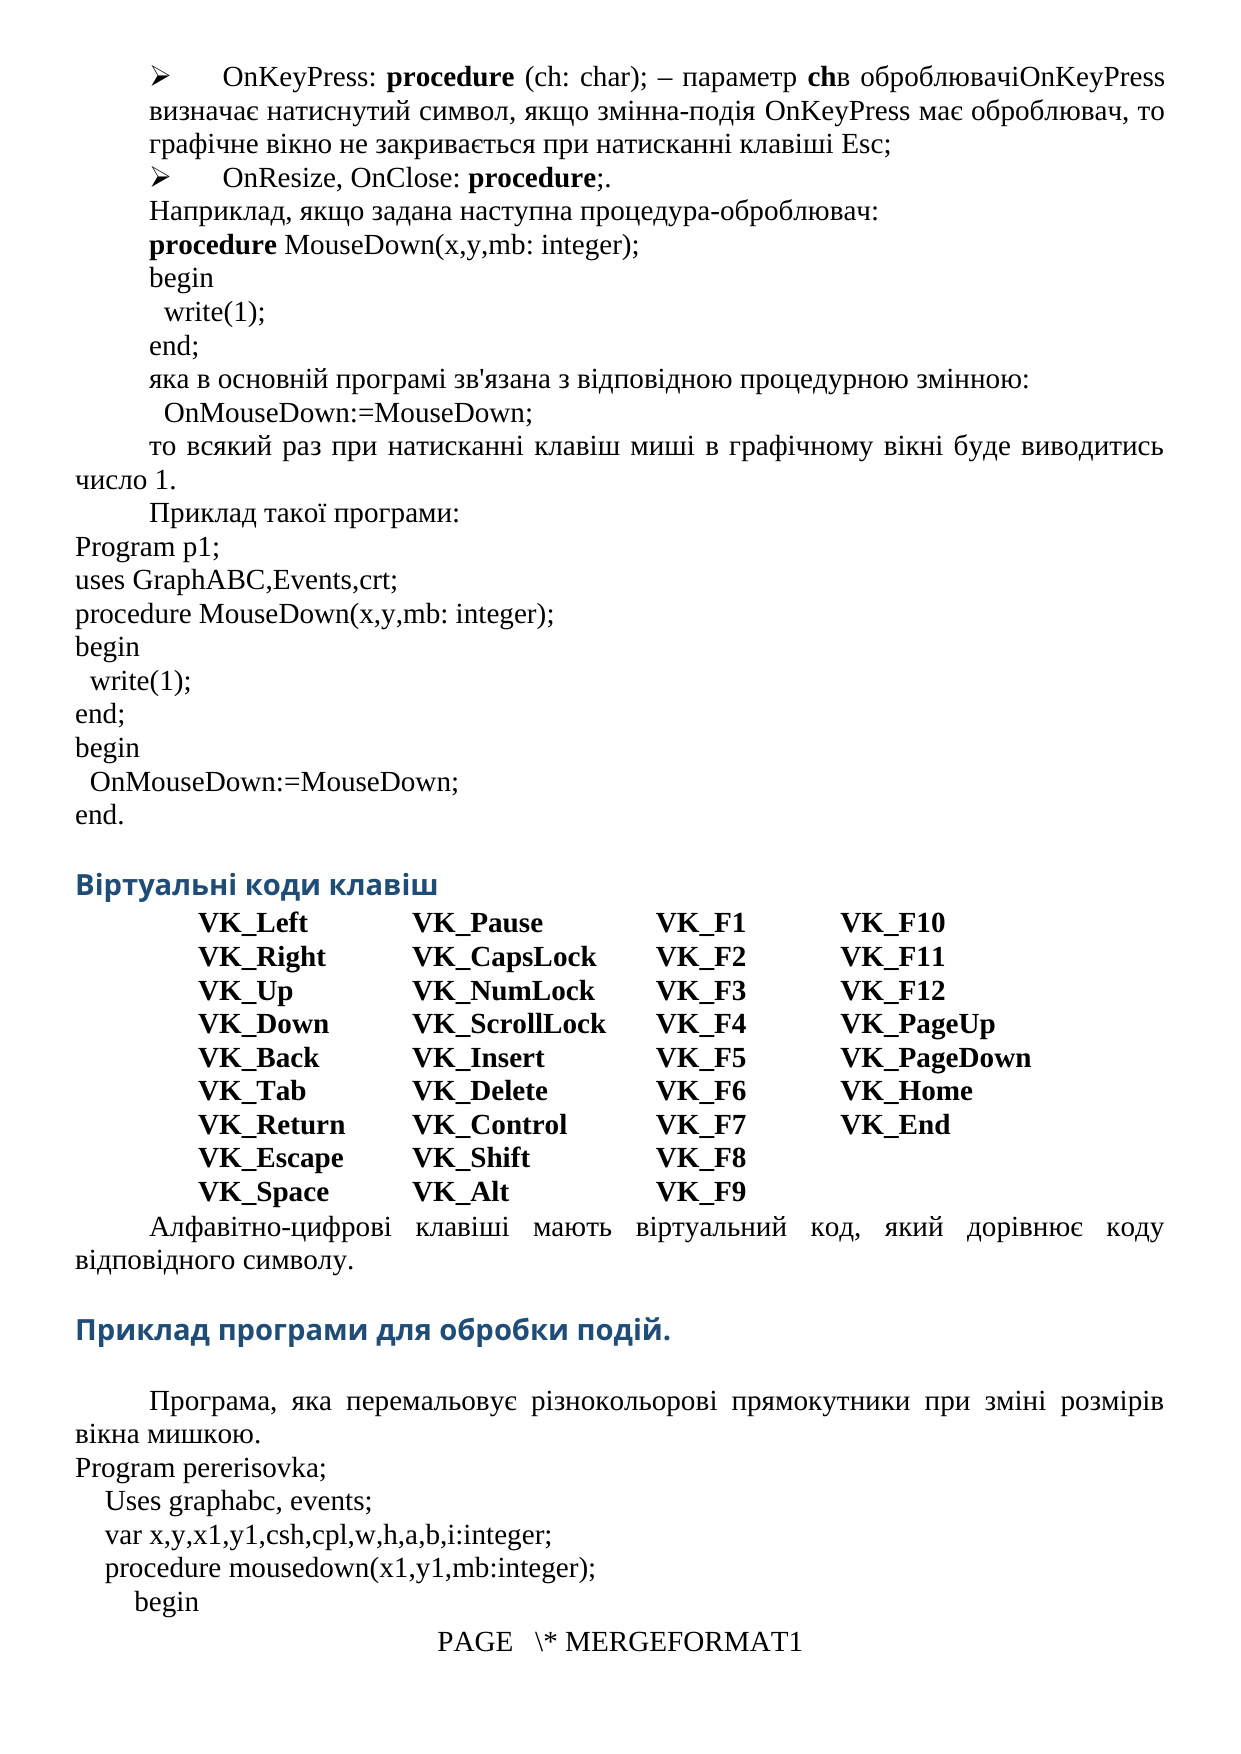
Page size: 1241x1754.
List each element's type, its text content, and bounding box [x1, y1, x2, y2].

text procedure MouseDown(x,y,mb: integer); [75, 596, 1165, 629]
text procedure MouseDown(x,y,mb: integer); [75, 227, 1165, 261]
text Приклад такої програми: [75, 495, 1165, 529]
text Наприклад, якщо задана наступна процедура-оброблювач: [75, 193, 1165, 227]
text Алфавітно-цифрові клавіші мають віртуальний код, який дорівнює коду відповідного символу. [75, 1209, 1165, 1276]
list OnResize, OnClose: procedure;. [149, 160, 1165, 193]
text begin [134, 1584, 1165, 1618]
text OnMouseDown:=MouseDown; [75, 395, 1165, 428]
text то всякий раз при натисканні клавіш миші в графічному вікні буде виводитись число 1. [75, 428, 1165, 495]
text uses GraphABC,Events,crt; [75, 562, 1165, 596]
text Приклад програми для обробки подій. [75, 1309, 1165, 1349]
text end. [75, 797, 1165, 831]
text procedure mousedown(x1,y1,mb:integer); [104, 1551, 1165, 1584]
text end; [75, 328, 1165, 361]
text begin [75, 629, 1165, 663]
text write(1); [75, 294, 1165, 328]
text Uses graphabc, events; [104, 1483, 1165, 1517]
text Program p1; [75, 529, 1165, 562]
text var x,y,x1,y1,csh,cpl,w,h,a,b,i:integer; [104, 1517, 1165, 1551]
text end; [75, 697, 1165, 730]
text begin [75, 261, 1165, 294]
table_header VK_Left VK_Right VK_Up VK_Down VK_Back VK_Tab VK_Return VK_Escape VK_Space [196, 904, 410, 1209]
text Віртуальні коди клавіш [75, 864, 1165, 904]
text OnMouseDown:=MouseDown; [75, 764, 1165, 797]
table_header VK_F10 VK_F11 VK_F12 VK_PageUp VK_PageDown VK_Home VK_End [839, 904, 1053, 1209]
text Program pererisovka; [75, 1450, 1165, 1483]
text begin [75, 730, 1165, 764]
text write(1); [75, 663, 1165, 697]
list OnKeyPress: procedure (ch: char); – параметр chв оброблювачіOnKeyPress визначає натиснутий символ, якщо змінна-подія OnKeyPress має оброблювач, то графічне вікно не закривається при натисканні клавіші Esc; [149, 59, 1165, 160]
table_header VK_F1 VK_F2 VK_F3 VK_F4 VK_F5 VK_F6 VK_F7 VK_F8 VK_F9 [654, 904, 838, 1209]
text Програма, яка перемальовує різнокольорові прямокутники при зміні розмірів вікна мишкою. [75, 1383, 1165, 1450]
text яка в основній програмі зв'язана з відповідною процедурною змінною: [75, 361, 1165, 395]
table_header VK_Pause VK_CapsLock VK_NumLock VK_ScrollLock VK_Insert VK_Delete VK_Control VK_Shift VK_Alt [410, 904, 654, 1209]
